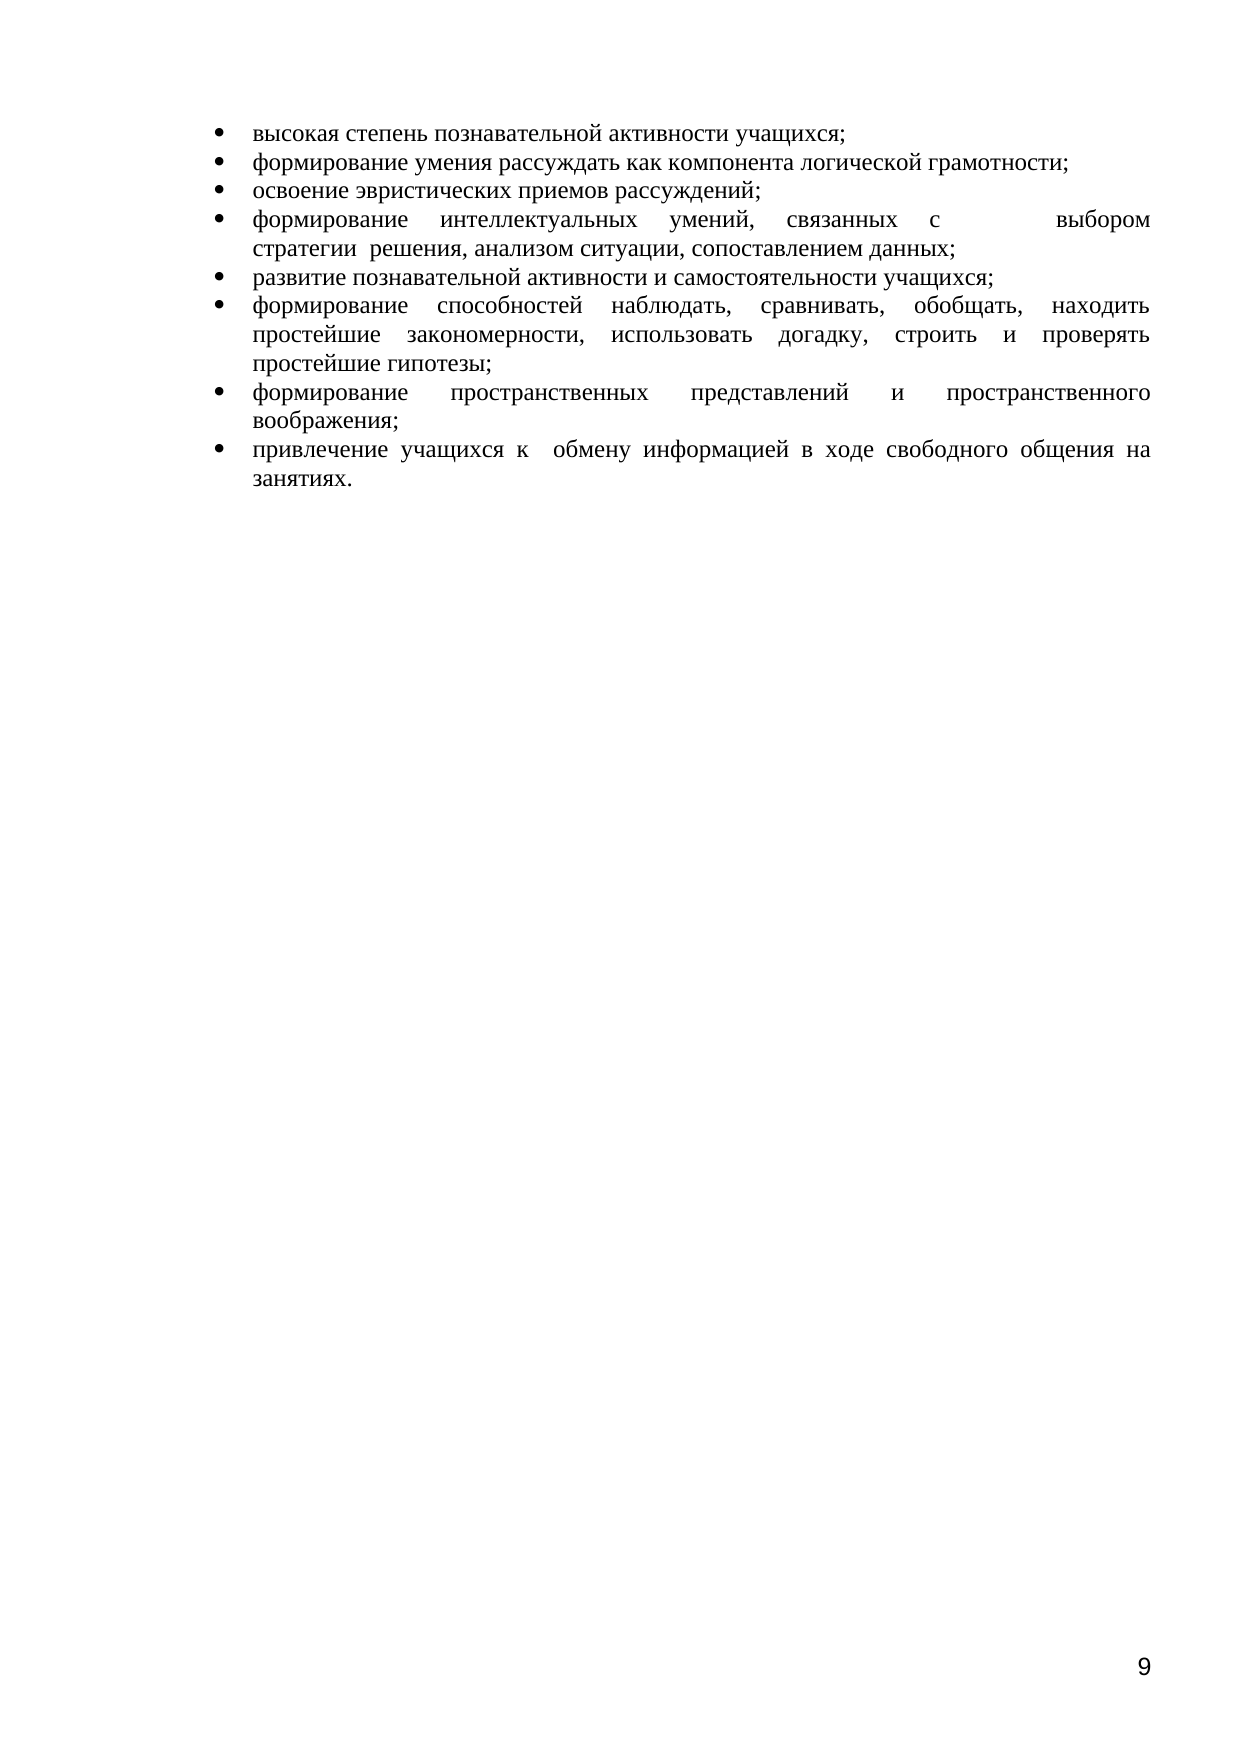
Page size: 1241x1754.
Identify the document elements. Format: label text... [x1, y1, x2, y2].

list привлечение учащихся к обмену информацией в ходе свободного общения на занятиях. [215, 434, 1152, 492]
list формирование пространственных представлений и пространственного воображения; [215, 377, 1152, 434]
list высокая степень познавательной активности учащихся; [215, 118, 1152, 147]
list формирование способностей наблюдать, сравнивать, обобщать, находить простейшие закономерности, использовать догадку, строить и проверять простейшие гипотезы; [215, 291, 1152, 377]
list развитие познавательной активности и самостоятельности учащихся; [215, 262, 1152, 291]
list формирование умения рассуждать как компонента логической грамотности; [215, 147, 1152, 176]
list освоение эвристических приемов рассуждений; [215, 176, 1152, 204]
list формирование интеллектуальных умений, связанных с выбором стратегии решения, анализом ситуации, сопоставлением данных; [215, 204, 1152, 262]
